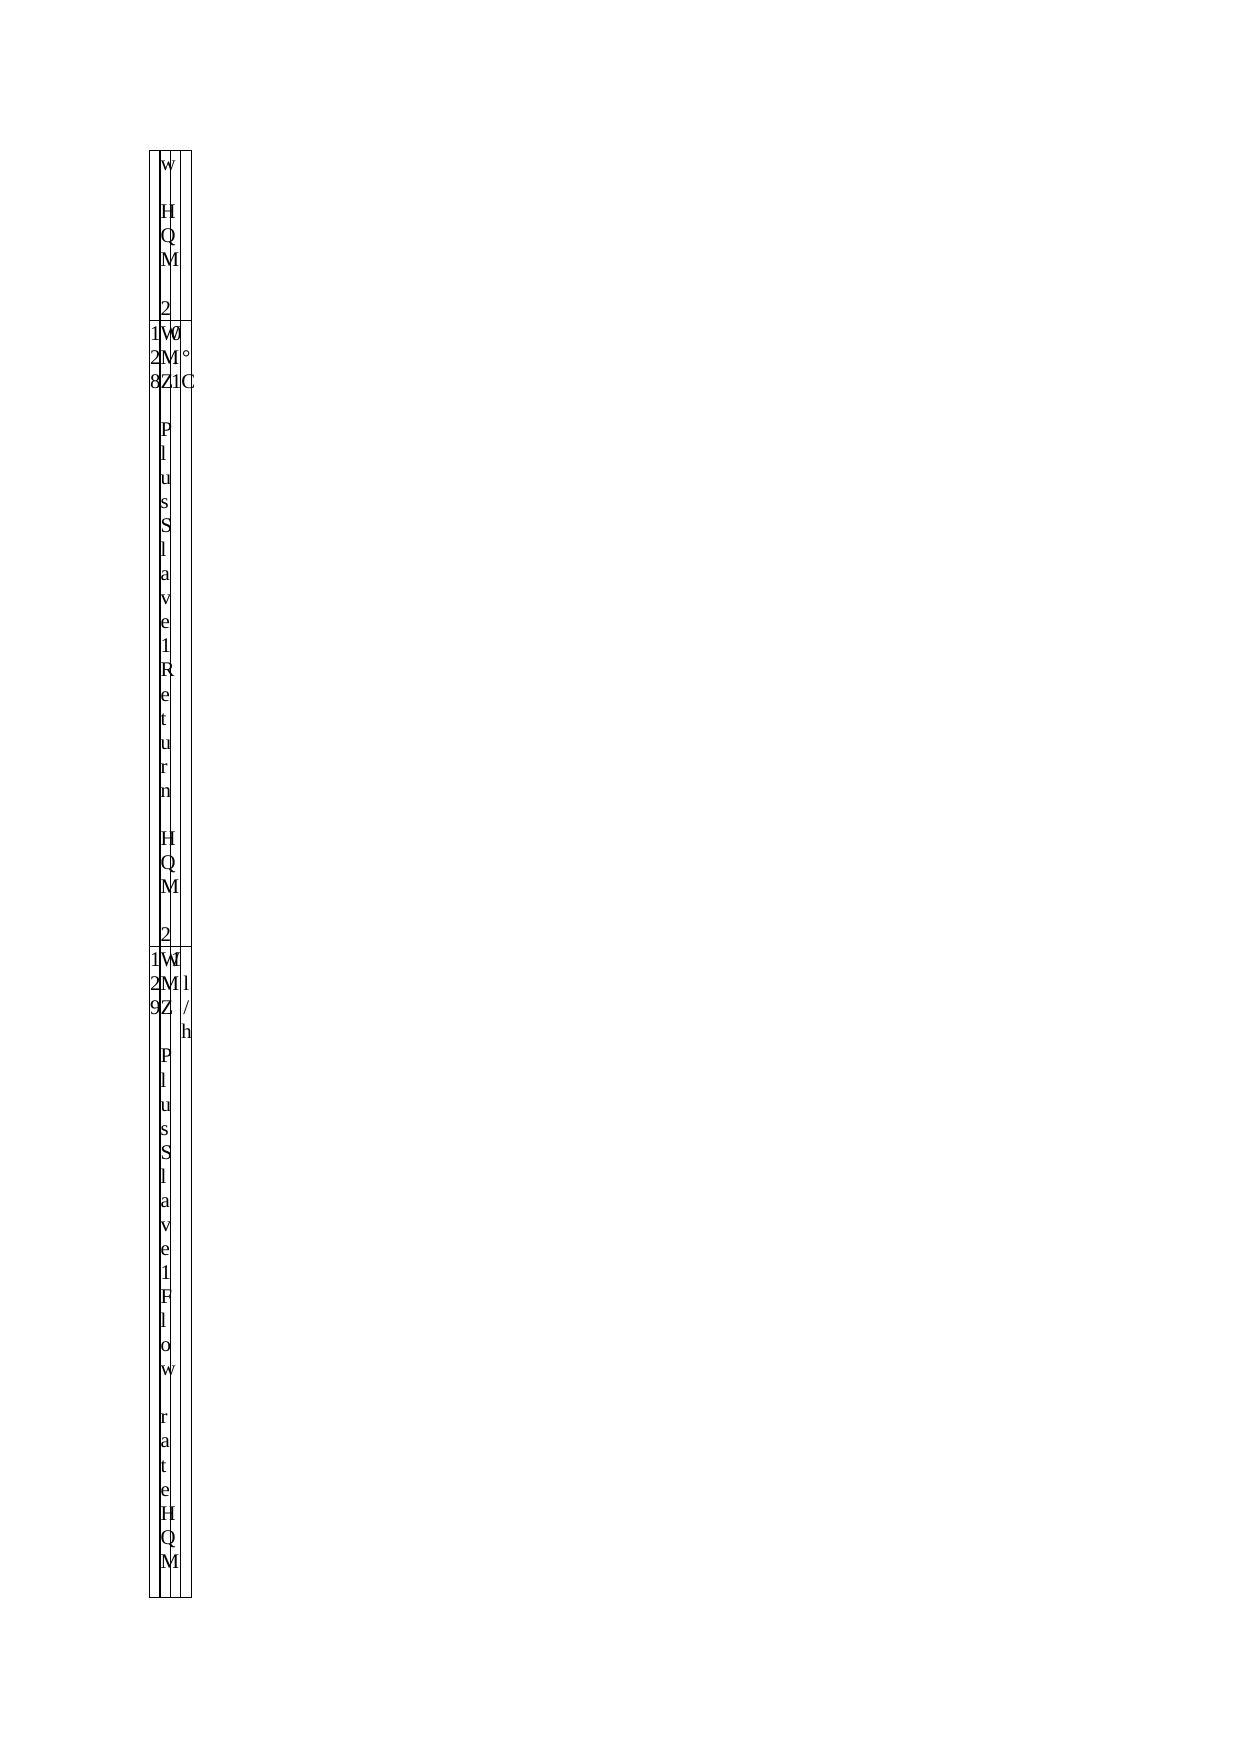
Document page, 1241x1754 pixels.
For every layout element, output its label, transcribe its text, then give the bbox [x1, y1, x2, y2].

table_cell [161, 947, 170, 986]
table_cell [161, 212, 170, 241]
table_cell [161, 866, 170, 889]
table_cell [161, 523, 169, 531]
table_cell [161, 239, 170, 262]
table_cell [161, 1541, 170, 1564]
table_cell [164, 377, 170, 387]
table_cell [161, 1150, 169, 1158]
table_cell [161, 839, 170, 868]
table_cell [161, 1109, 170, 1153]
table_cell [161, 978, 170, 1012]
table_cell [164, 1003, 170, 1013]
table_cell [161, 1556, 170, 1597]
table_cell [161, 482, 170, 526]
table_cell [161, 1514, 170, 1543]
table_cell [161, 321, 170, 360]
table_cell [161, 151, 170, 211]
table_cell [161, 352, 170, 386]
